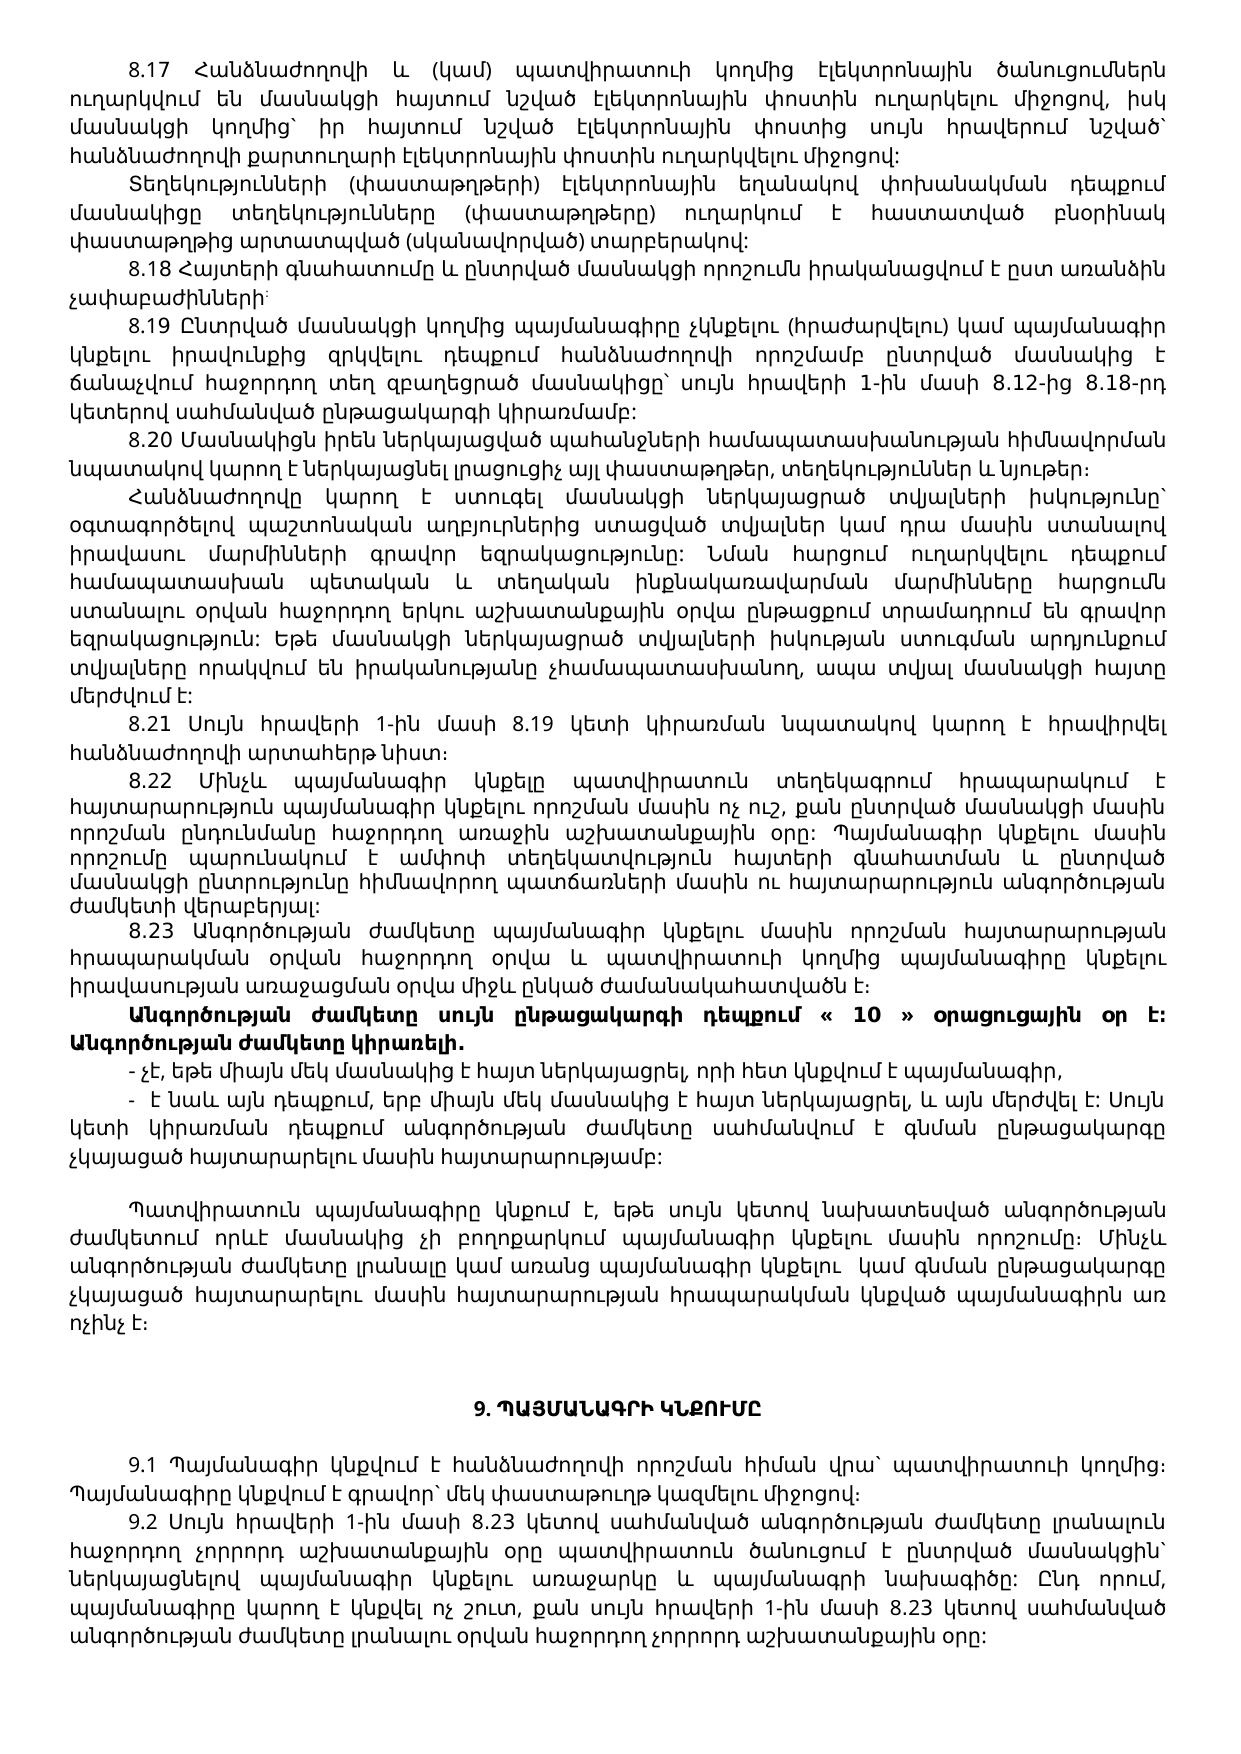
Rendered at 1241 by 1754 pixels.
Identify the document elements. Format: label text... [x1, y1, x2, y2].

text Պատվիրատուն պայմանագիրը կնքում է, եթե սույն կետով նախատեսված անգործության ժամկետում որևէ մասնակից չի բողոքարկում պայմանագիր կնքելու մասին որոշումը։ Մինչև անգործության ժամկետը լրանալը կամ առանց պայմանագիր կնքելու կամ գնման ընթացակարգը չկայացած հայտարարելու մասին հայտարարության հրապարակման կնքված պայմանագիրն առ ոչինչ է։ [69, 1195, 1167, 1337]
text 8.18 Հայտերի գնահատումը և ընտրված մասնակցի որոշումն իրականացվում է ըստ առանձին չափաբաժինների: [69, 254, 1167, 311]
text 8.21 Սույն հրավերի 1-ին մասի 8.19 կետի կիրառման նպատակով կարող է հրավիրվել հանձնաժողովի արտահերթ նիստ։ [69, 709, 1167, 766]
text Անգործության ժամկետը սույն ընթացակարգի դեպքում « 10 » օրացուցային օր է։ Անգործության ժամկետը կիրառելի. [69, 1000, 1167, 1057]
text 8.22 Մինչև պայմանագիր կնքելը պատվիրատուն տեղեկագրում հրապարակում է հայտարարություն պայմանագիր կնքելու որոշման մասին ոչ ուշ, քան ընտրված մասնակցի մասին որոշման ընդունմանը հաջորդող առաջին աշխատանքային օրը: Պայմանագիր կնքելու մասին որոշումը պարունակում է ամփոփ տեղեկատվություն հայտերի գնահատման և ընտրված մասնակցի ընտրությունը հիմնավորող պատճառների մասին ու հայտարարություն անգործության ժամկետի վերաբերյալ: [69, 766, 1167, 919]
text 9. ՊԱՅՄԱՆԱԳՐԻ ԿՆՔՈՒՄԸ [69, 1394, 1167, 1422]
text 9.2 Սույն հրավերի 1-ին մասի 8.23 կետով սահմանված անգործության ժամկետը լրանալուն հաջորդող չորրորդ աշխատանքային օրը պատվիրատուն ծանուցում է ընտրված մասնակցին` ներկայացնելով պայմանագիր կնքելու առաջարկը և պայմանագրի նախագիծը: Ընդ որում, պայմանագիրը կարող է կնքվել ոչ շուտ, քան սույն հրավերի 1-ին մասի 8.23 կետով սահմանված անգործության ժամկետը լրանալու օրվան հաջորդող չորրորդ աշխատանքային օրը: [69, 1507, 1167, 1650]
text Հանձնաժողովը կարող է ստուգել մասնակցի ներկայացրած տվյալների իսկությունը` օգտագործելով պաշտոնական աղբյուրներից ստացված տվյալներ կամ դրա մասին ստանալով իրավասու մարմինների գրավոր եզրակացությունը: Նման հարցում ուղարկվելու դեպքում համապատասխան պետական և տեղական ինքնակառավարման մարմինները հարցումն ստանալու օրվան հաջորդող երկու աշխատանքային օրվա ընթացքում տրամադրում են գրավոր եզրակացություն: Եթե մասնակցի ներկայացրած տվյալների իսկության ստուգման արդյունքում տվյալները որակվում են իրականությանը չհամապատասխանող, ապա տվյալ մասնակցի հայտը մերժվում է: [69, 482, 1167, 709]
text - է նաև այն դեպքում, երբ միայն մեկ մասնակից է հայտ ներկայացրել, և այն մերժվել է: Սույն կետի կիրառման դեպքում անգործության ժամկետը սահմանվում է գնման ընթացակարգը չկայացած հայտարարելու մասին հայտարարությամբ: [69, 1085, 1167, 1170]
text 8.17 Հանձնաժողովի և (կամ) պատվիրատուի կողմից էլեկտրոնային ծանուցումներն ուղարկվում են մասնակցի հայտում նշված էլեկտրոնային փոստին ուղարկելու միջոցով, իսկ մասնակցի կողմից` իր հայտում նշված էլեկտրոնային փոստից սույն հրավերում նշված` հանձնաժողովի քարտուղարի էլեկտրոնային փոստին ուղարկվելու միջոցով: [69, 56, 1167, 169]
text 9.1 Պայմանագիր կնքվում է հանձնաժողովի որոշման հիման վրա` պատվիրատուի կողմից։ Պայմանագիրը կնքվում է գրավոր` մեկ փաստաթուղթ կազմելու միջոցով։ [69, 1451, 1167, 1507]
text 8.23 Անգործության ժամկետը պայմանագիր կնքելու մասին որոշման հայտարարության հրապարակման օրվան հաջորդող օրվա և պատվիրատուի կողմից պայմանագիրը կնքելու իրավասության առաջացման օրվա միջև ընկած ժամանակահատվածն է։ [69, 919, 1167, 1000]
text 8.20 Մասնակիցն իրեն ներկայացված պահանջների համապատասխանության հիմնավորման նպատակով կարող է ներկայացնել լրացուցիչ այլ փաստաթղթեր, տեղեկություններ և նյութեր։ [69, 425, 1167, 482]
text - չէ, եթե միայն մեկ մասնակից է հայտ ներկայացրել, որի հետ կնքվում է պայմանագիր, [69, 1057, 1167, 1085]
text Տեղեկությունների (փաստաթղթերի) էլեկտրոնային եղանակով փոխանակման դեպքում մասնակիցը տեղեկությունները (փաստաթղթերը) ուղարկում է հաստատված բնօրինակ փաստաթղթից արտատպված (սկանավորված) տարբերակով: [69, 169, 1167, 254]
text 8.19 Ընտրված մասնակցի կողմից պայմանագիրը չկնքելու (հրաժարվելու) կամ պայմանագիր կնքելու իրավունքից զրկվելու դեպքում հանձնաժողովի որոշմամբ ընտրված մասնակից է ճանաչվում հաջորդող տեղ զբաղեցրած մասնակիցը՝ սույն հրավերի 1-ին մասի 8.12-ից 8.18-րդ կետերով սահմանված ընթացակարգի կիրառմամբ: [69, 311, 1167, 425]
